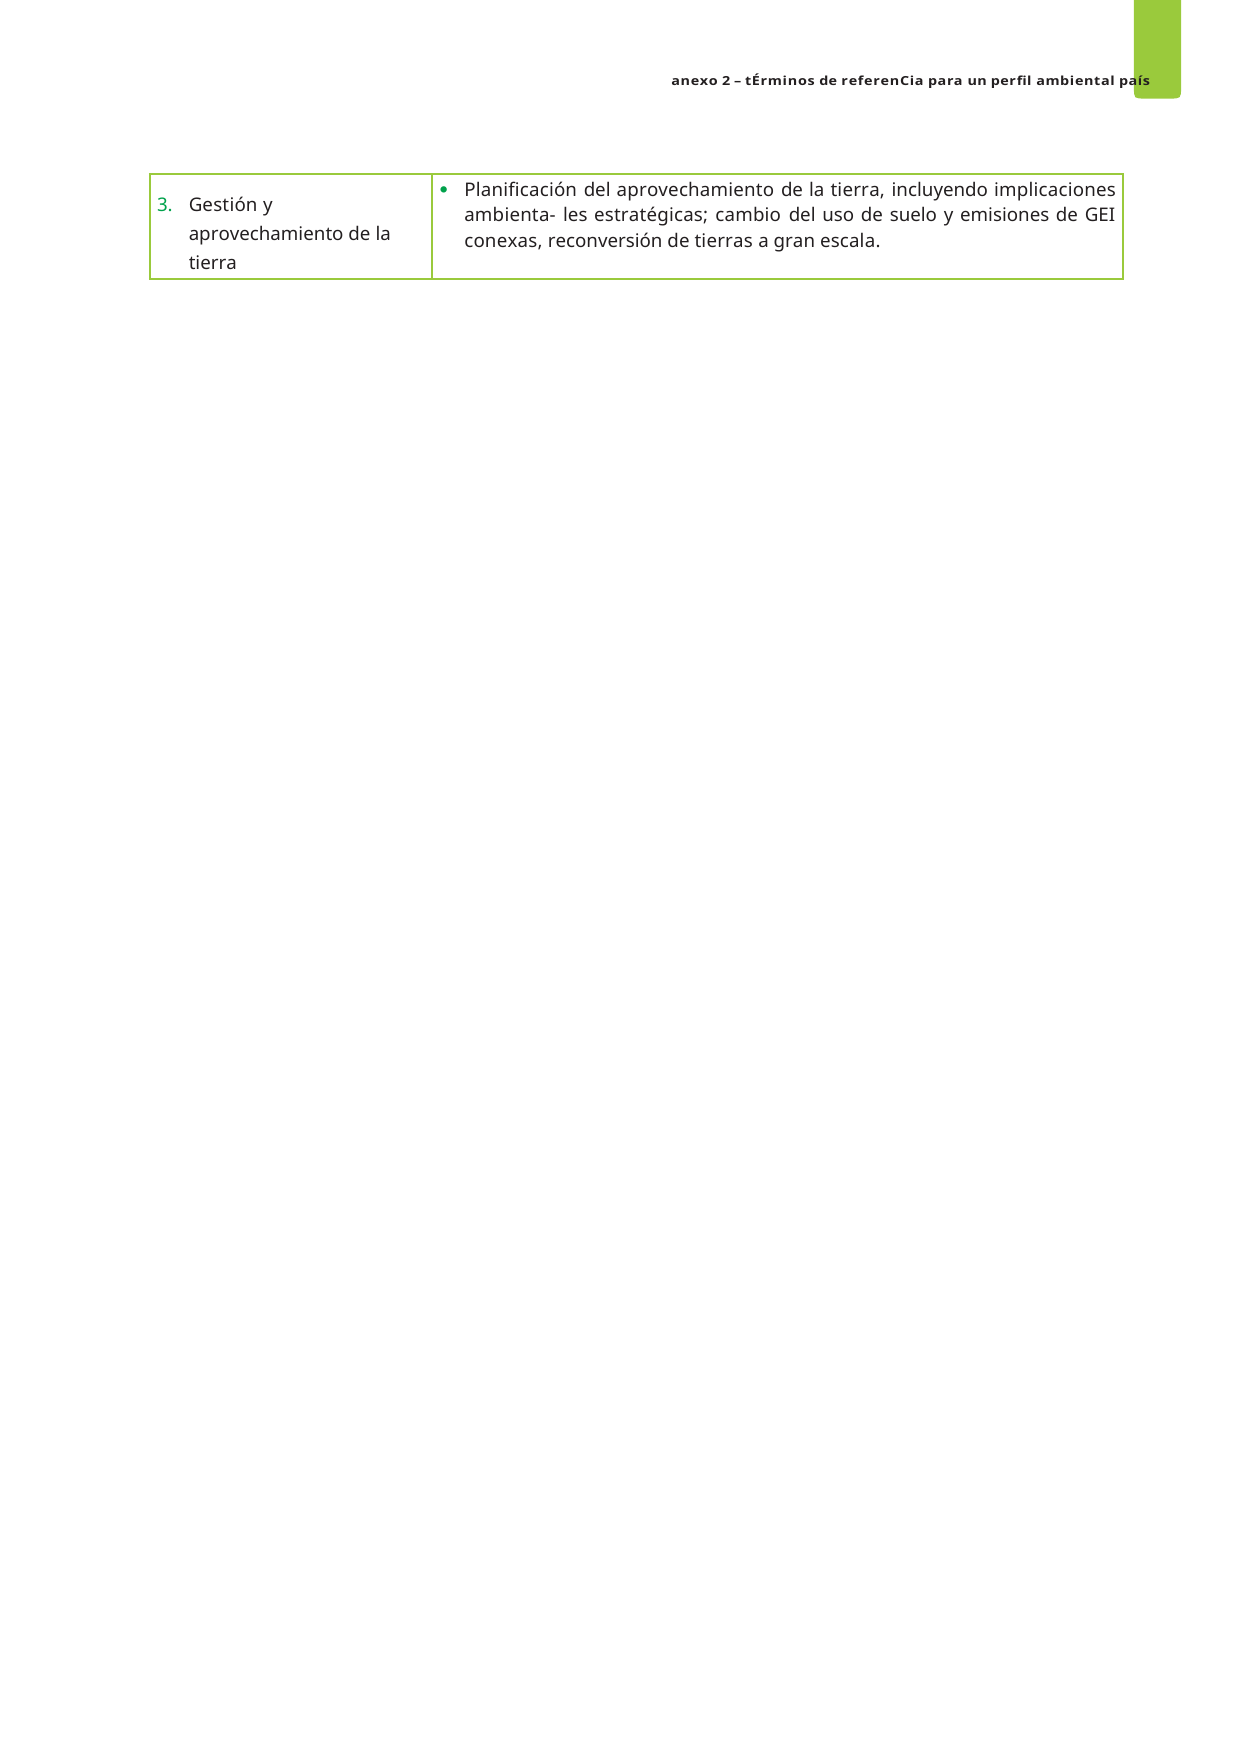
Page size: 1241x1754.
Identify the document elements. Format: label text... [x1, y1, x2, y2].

table_cell Gestión y aprovechamiento de la tierra [180, 175, 431, 278]
table_cell 3. [151, 175, 180, 278]
table_cell Planificación del aprovechamiento de la tierra, incluyendo implicaciones ambienta- les estratégicas; cambio del uso de suelo y emisiones de GEI conexas, reconversión de tierras a gran escala. [433, 175, 1122, 278]
